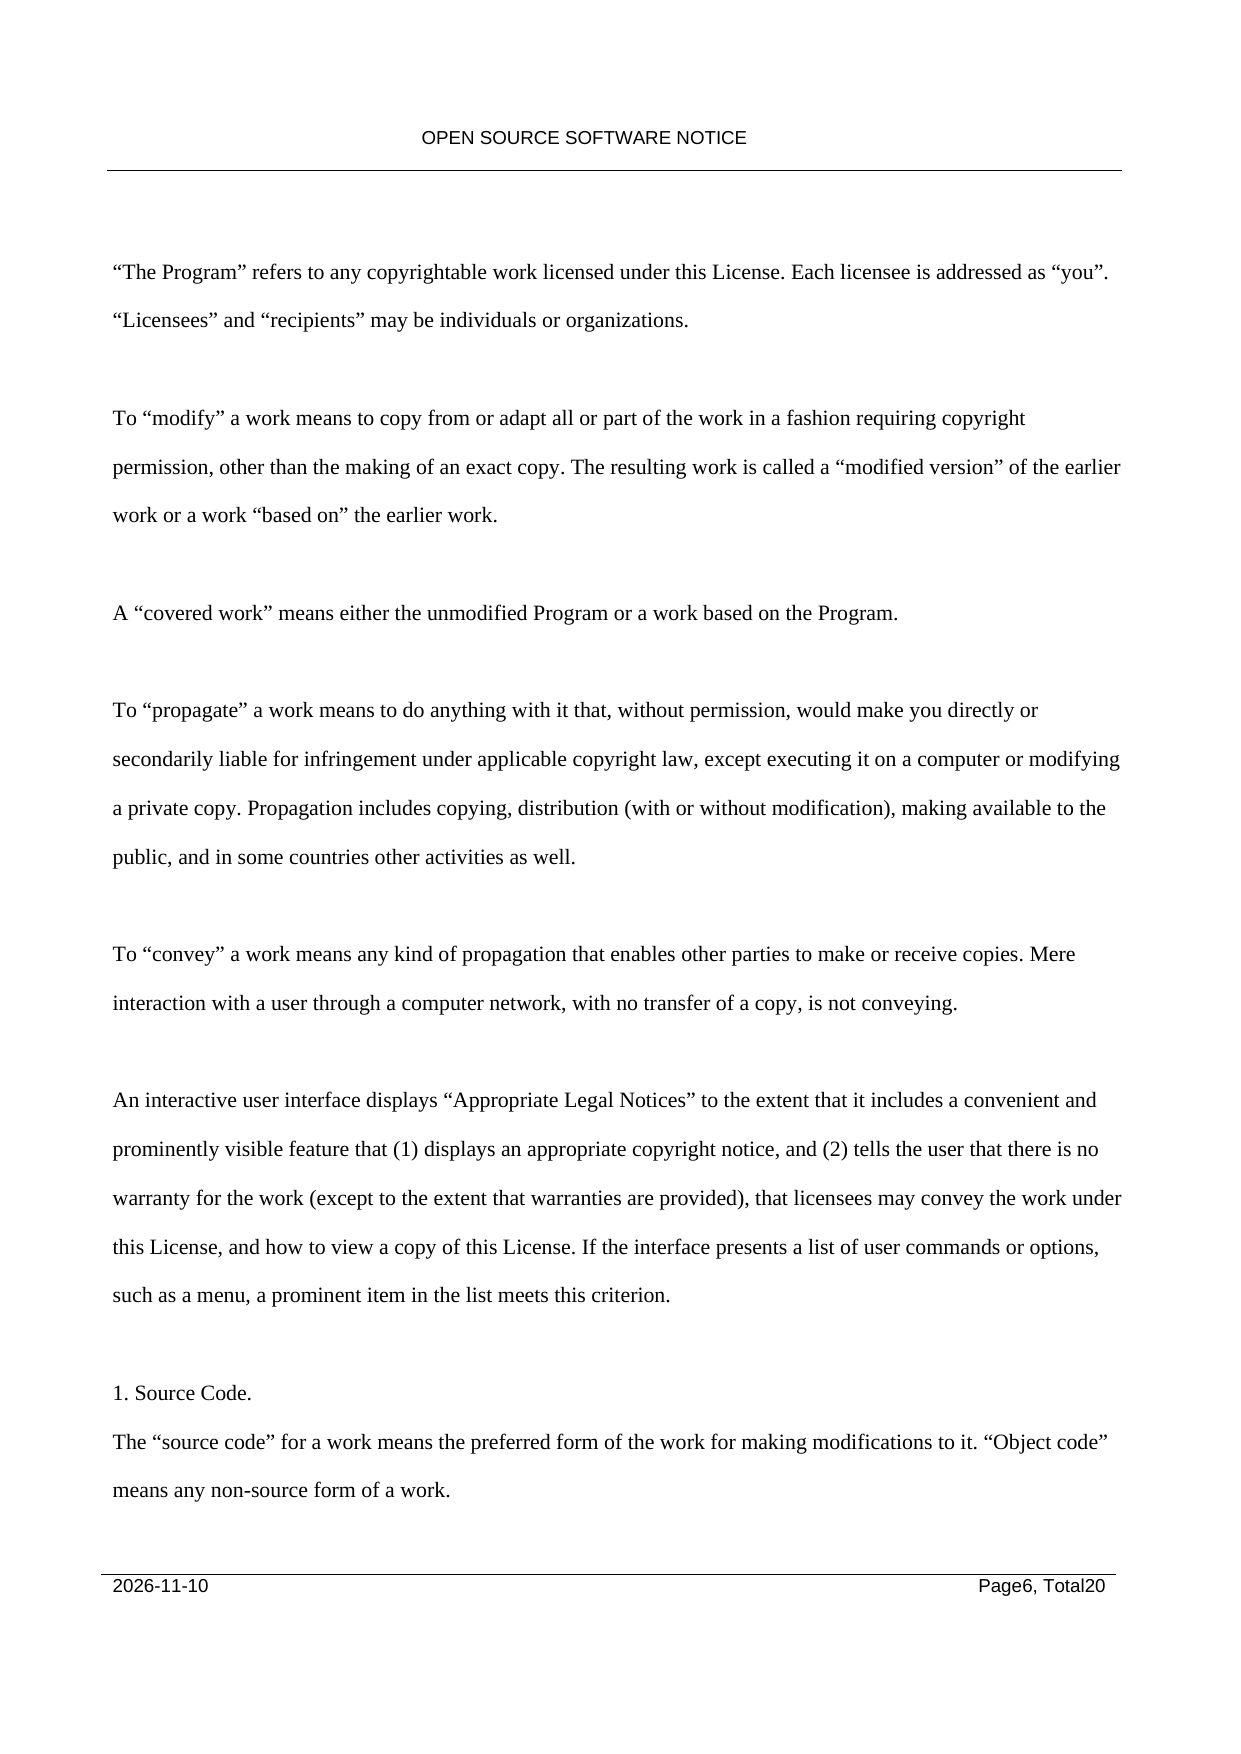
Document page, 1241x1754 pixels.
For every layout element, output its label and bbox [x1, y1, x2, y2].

text [112, 206, 1128, 1506]
